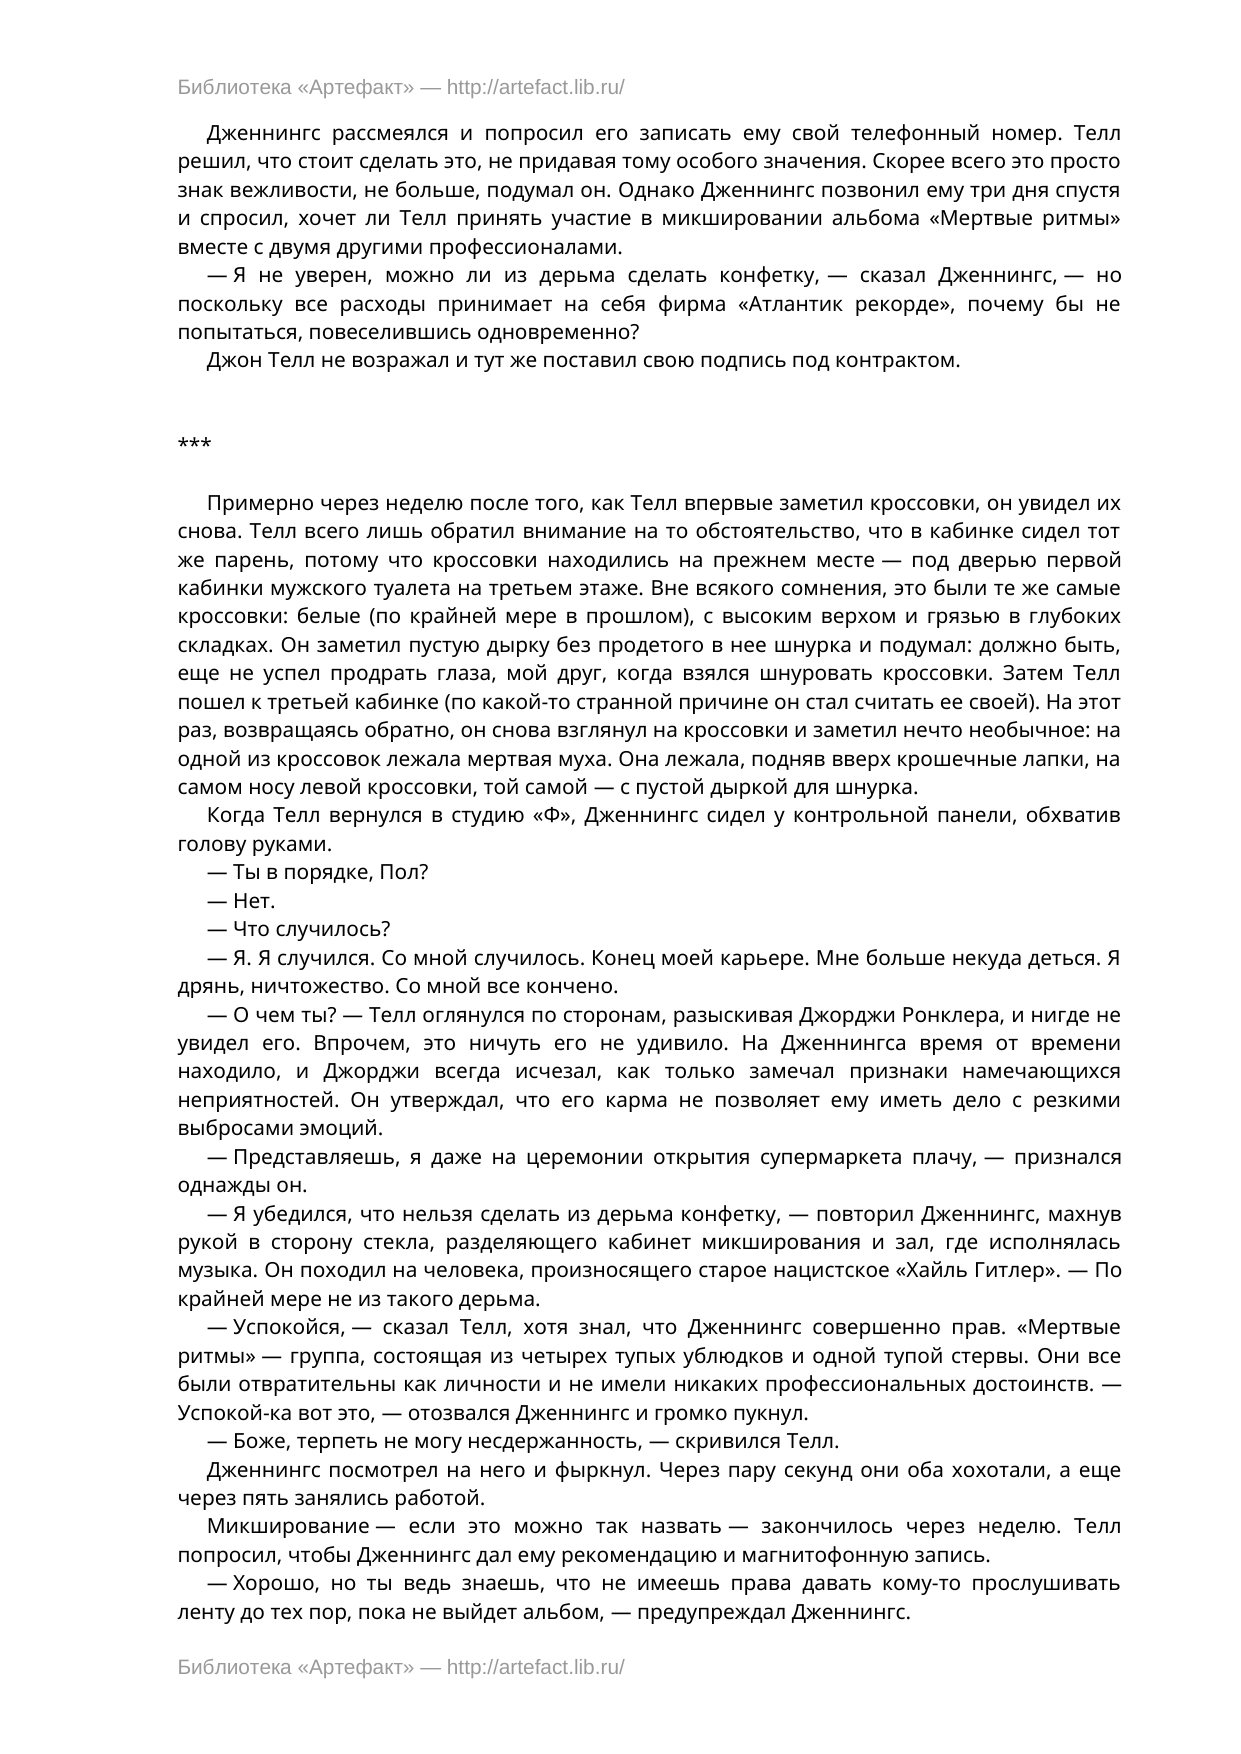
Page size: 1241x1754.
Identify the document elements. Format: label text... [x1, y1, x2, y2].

text *** [177, 431, 1122, 459]
text — Я не уверен, можно ли из дерьма сделать конфетку, — сказал Дженнингс, — но поскольку все расходы принимает на себя фирма «Атлантик рекорде», почему бы не попытаться, повеселившись одновременно? [177, 260, 1122, 346]
text — Представляешь, я даже на церемонии открытия супермаркета плачу, — признался однажды он. [177, 1142, 1122, 1199]
text Микширование — если это можно так назвать — закончилось через неделю. Телл попросил, чтобы Дженнингс дал ему рекомендацию и магнитофонную запись. [177, 1512, 1122, 1568]
text — Нет. [177, 886, 1122, 914]
text — Хорошо, но ты ведь знаешь, что не имеешь права давать кому-то прослушивать ленту до тех пор, пока не выйдет альбом, — предупреждал Дженнингс. [177, 1568, 1122, 1625]
text — Боже, терпеть не могу несдержанность, — скривился Телл. [177, 1426, 1122, 1455]
text — Что случилось? [177, 914, 1122, 943]
text Дженнингс посмотрел на него и фыркнул. Через пару секунд они оба хохотали, а еще через пять занялись работой. [177, 1455, 1122, 1512]
text — Ты в порядке, Пол? [177, 857, 1122, 886]
text Когда Телл вернулся в студию «Ф», Дженнингс сидел у контрольной панели, обхватив голову руками. [177, 801, 1122, 857]
text — Я убедился, что нельзя сделать из дерьма конфетку, — повторил Дженнингс, махнув рукой в сторону стекла, разделяющего кабинет микширования и зал, где исполнялась музыка. Он походил на человека, произносящего старое нацистское «Хайль Гитлер». — По крайней мере не из такого дерьма. [177, 1199, 1122, 1312]
text Примерно через неделю после того, как Телл впервые заметил кроссовки, он увидел их снова. Телл всего лишь обратил внимание на то обстоятельство, что в кабинке сидел тот же парень, потому что кроссовки находились на прежнем месте — под дверью первой кабинки мужского туалета на третьем этаже. Вне всякого сомнения, это были те же самые кроссовки: белые (по крайней мере в прошлом), с высоким верхом и грязью в глубоких складках. Он заметил пустую дырку без продетого в нее шнурка и подумал: должно быть, еще не успел продрать глаза, мой друг, когда взялся шнуровать кроссовки. Затем Телл пошел к третьей кабинке (по какой-то странной причине он стал считать ее своей). На этот раз, возвращаясь обратно, он снова взглянул на кроссовки и заметил нечто необычное: на одной из кроссовок лежала мертвая муха. Она лежала, подняв вверх крошечные лапки, на самом носу левой кроссовки, той самой — с пустой дыркой для шнурка. [177, 488, 1122, 801]
text Дженнингс рассмеялся и попросил его записать ему свой телефонный номер. Телл решил, что стоит сделать это, не придавая тому особого значения. Скорее всего это просто знак вежливости, не больше, подумал он. Однако Дженнингс позвонил ему три дня спустя и спросил, хочет ли Телл принять участие в микшировании альбома «Мертвые ритмы» вместе с двумя другими профессионалами. [177, 118, 1122, 260]
text Джон Телл не возражал и тут же поставил свою подпись под контрактом. [177, 346, 1122, 374]
text — О чем ты? — Телл оглянулся по сторонам, разыскивая Джорджи Ронклера, и нигде не увидел его. Впрочем, это ничуть его не удивило. На Дженнингса время от времени находило, и Джорджи всегда исчезал, как только замечал признаки намечающихся неприятностей. Он утверждал, что его карма не позволяет ему иметь дело с резкими выбросами эмоций. [177, 1000, 1122, 1142]
text — Я. Я случился. Со мной случилось. Конец моей карьере. Мне больше некуда деться. Я дрянь, ничтожество. Со мной все кончено. [177, 943, 1122, 1000]
text — Успокойся, — сказал Телл, хотя знал, что Дженнингс совершенно прав. «Мертвые ритмы» — группа, состоящая из четырех тупых ублюдков и одной тупой стервы. Они все были отвратительны как личности и не имели никаких профессиональных достоинств. — Успокой-ка вот это, — отозвался Дженнингс и громко пукнул. [177, 1312, 1122, 1426]
